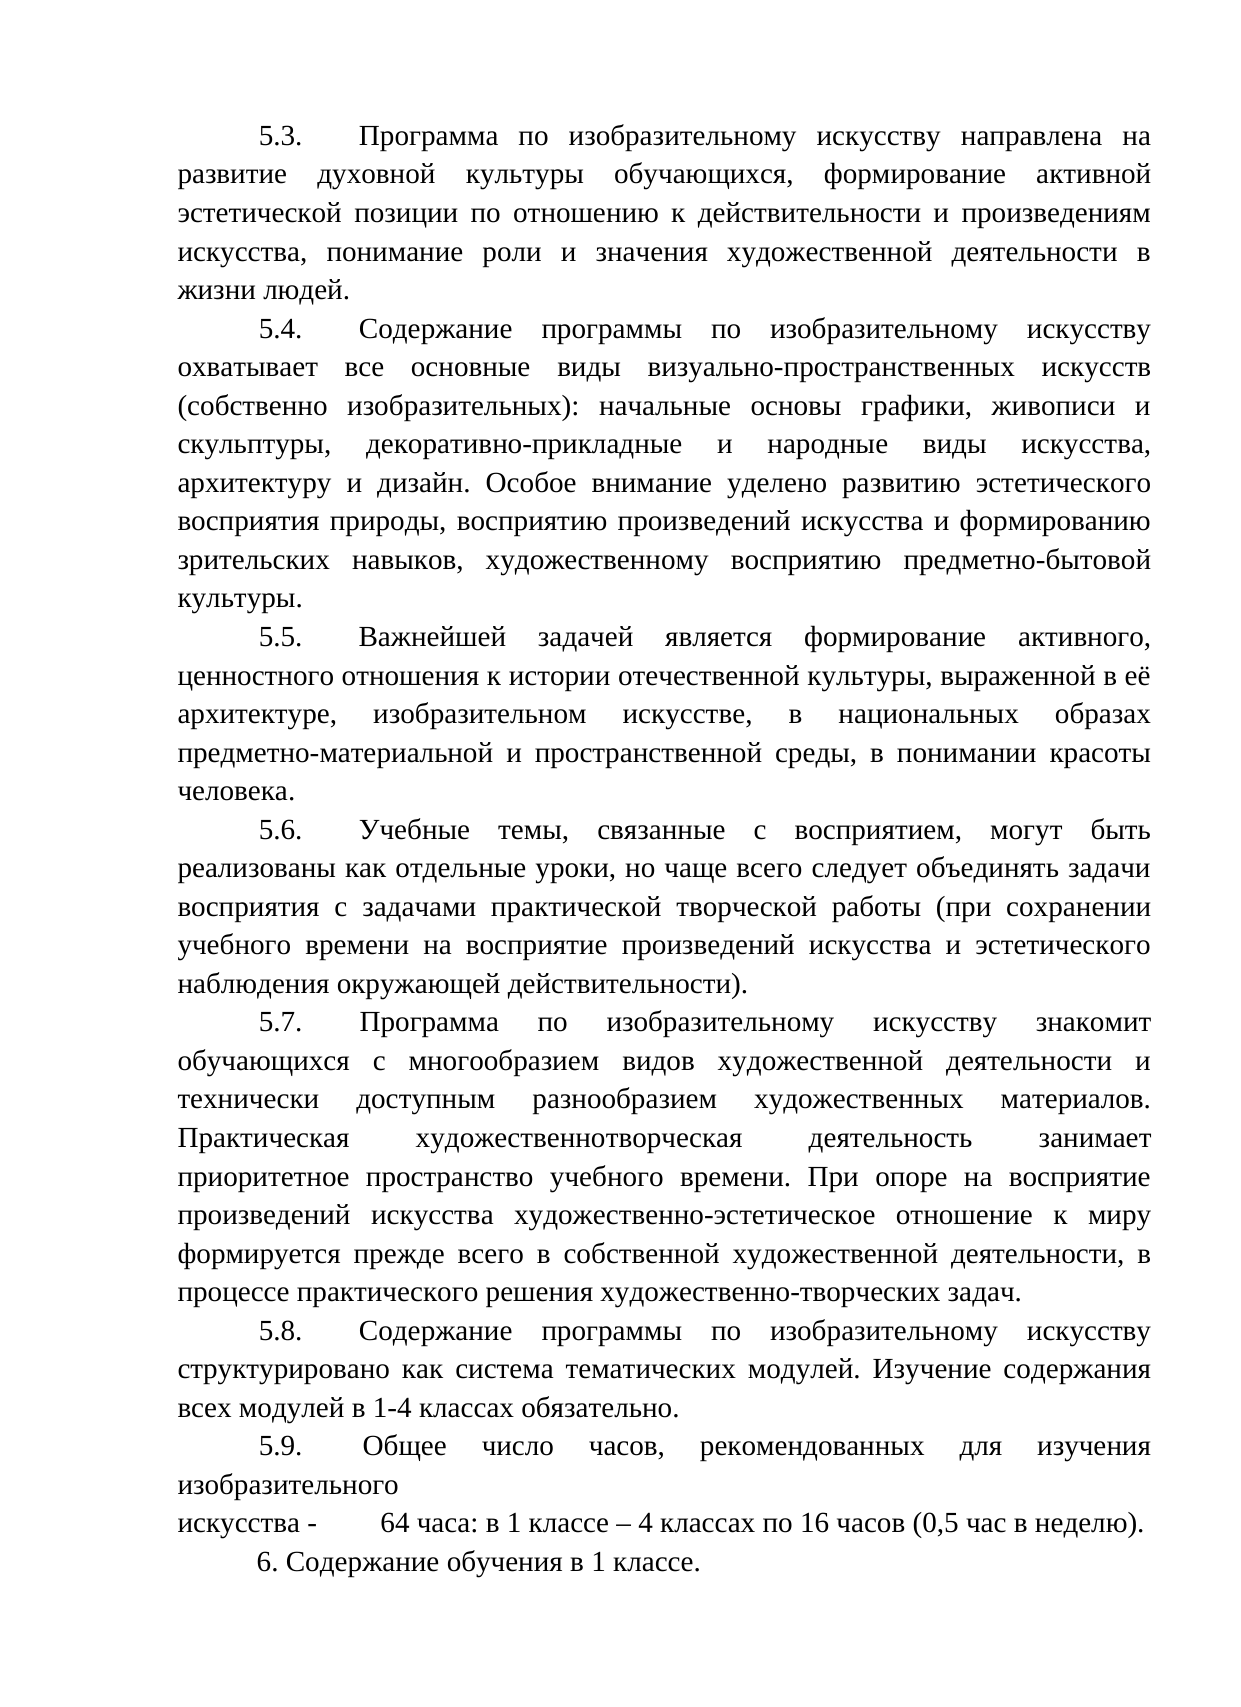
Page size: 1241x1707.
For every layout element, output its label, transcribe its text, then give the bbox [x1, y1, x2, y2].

list Содержание программы по изобразительному искусству структурировано как система тематических модулей. Изучение содержания всех модулей в 1-4 классах обязательно. [177, 1313, 1152, 1423]
list Программа по изобразительному искусству знакомит обучающихся с многообразием видов художественной деятельности и технически доступным разнообразием художественных материалов. Практическая художественнотворческая деятельность занимает приоритетное пространство учебного времени. При опоре на восприятие произведений искусства художественно-эстетическое отношение к миру формируется прежде всего в собственной художественной деятельности, в процессе практического решения художественно-творческих задач. [177, 1004, 1152, 1308]
list Общее число часов, рекомендованных для изучения изобразительного [177, 1428, 1152, 1501]
list Важнейшей задачей является формирование активного, ценностного отношения к истории отечественной культуры, выраженной в её архитектуре, изобразительном искусстве, в национальных образах предметно-материальной и пространственной среды, в понимании красоты человека. [177, 619, 1152, 807]
text искусства - 64 часа: в 1 классе – 4 классах по 16 часов (0,5 час в неделю). [177, 1506, 1152, 1539]
list Содержание программы по изобразительному искусству охватывает все основные виды визуально-пространственных искусств (собственно изобразительных): начальные основы графики, живописи и скульптуры, декоративно-прикладные и народные виды искусства, архитектуру и дизайн. Особое внимание уделено развитию эстетического восприятия природы, восприятию произведений искусства и формированию зрительских навыков, художественному восприятию предметно-бытовой культуры. [177, 311, 1152, 614]
list Учебные темы, связанные с восприятием, могут быть реализованы как отдельные уроки, но чаще всего следует объединять задачи восприятия с задачами практической творческой работы (при сохранении учебного времени на восприятие произведений искусства и эстетического наблюдения окружающей действительности). [177, 812, 1152, 999]
list Программа по изобразительному искусству направлена на развитие духовной культуры обучающихся, формирование активной эстетической позиции по отношению к действительности и произведениям искусства, понимание роли и значения художественной деятельности в жизни людей. [177, 118, 1152, 306]
text 6. Содержание обучения в 1 классе. [177, 1544, 1152, 1578]
